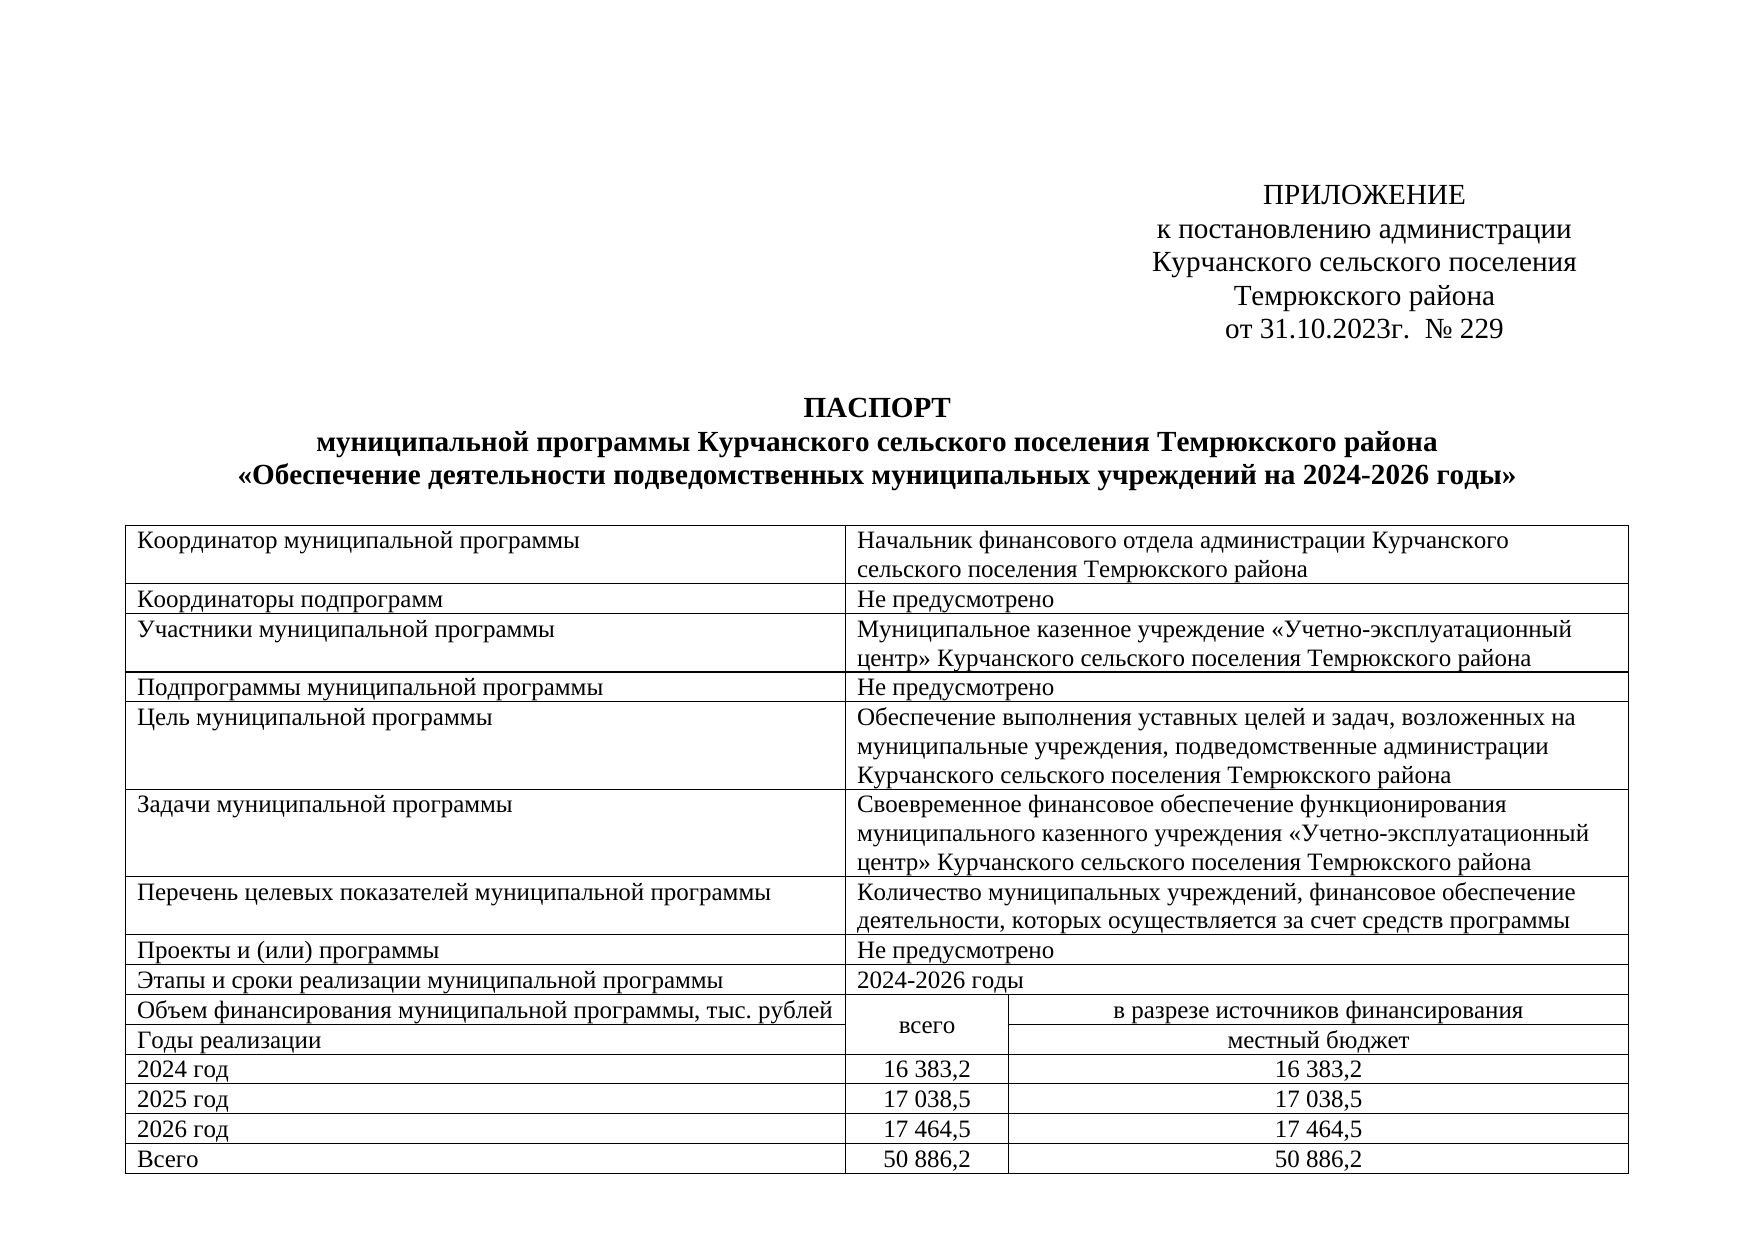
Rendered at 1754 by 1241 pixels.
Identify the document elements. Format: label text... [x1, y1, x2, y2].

table_cell Не предусмотрено [846, 673, 1628, 701]
table_cell 50 886,2 [846, 1144, 1008, 1173]
table_cell 16 383,2 [846, 1055, 1008, 1083]
table_cell Проекты и (или) программы [126, 935, 845, 964]
table_cell Объем финансирования муниципальной программы, тыс. рублей [126, 995, 845, 1024]
table_cell Этапы и сроки реализации муниципальной программы [126, 965, 845, 994]
table_cell 2024 год [126, 1055, 845, 1083]
table_cell Годы реализации [126, 1025, 845, 1053]
table_cell Цель муниципальной программы [126, 702, 845, 788]
table_cell 16 383,2 [1009, 1055, 1628, 1083]
table_cell 17 464,5 [846, 1114, 1008, 1143]
table_cell Не предусмотрено [846, 935, 1628, 964]
table_cell 17 038,5 [1009, 1084, 1628, 1113]
text Темрюкского района [1093, 278, 1636, 311]
table_cell 17 038,5 [846, 1084, 1008, 1113]
table_cell всего [846, 995, 1008, 1053]
table_cell Не предусмотрено [846, 584, 1628, 613]
text ПАСПОРТ [118, 390, 1636, 424]
table_header Координатор муниципальной программы [126, 526, 845, 583]
table_cell 50 886,2 [1009, 1144, 1628, 1173]
text ПРИЛОЖЕНИЕ [1093, 177, 1636, 211]
text от 31.10.2023г. № 229 [1093, 311, 1636, 345]
table_cell Своевременное финансовое обеспечение функционирования муниципального казенного учреждения «Учетно-эксплуатационный центр» Курчанского сельского поселения Темрюкского района [846, 790, 1628, 876]
table_cell Количество муниципальных учреждений, финансовое обеспечение деятельности, которых осуществляется за счет средств программы [846, 877, 1628, 934]
text к постановлению администрации [1093, 211, 1636, 244]
table_header Начальник финансового отдела администрации Курчанского сельского поселения Темрюкского района [846, 526, 1628, 583]
table_cell 2024-2026 годы [846, 965, 1628, 994]
table_cell 2025 год [126, 1084, 845, 1113]
table_cell Участники муниципальной программы [126, 614, 845, 671]
table_cell Обеспечение выполнения уставных целей и задач, возложенных на муниципальные учреждения, подведомственные администрации Курчанского сельского поселения Темрюкского района [846, 702, 1628, 788]
table_cell Муниципальное казенное учреждение «Учетно-эксплуатационный центр» Курчанского сельского поселения Темрюкского района [846, 614, 1628, 671]
text муниципальной программы Курчанского сельского поселения Темрюкского района [118, 424, 1636, 457]
table_cell Всего [126, 1144, 845, 1173]
table_cell 17 464,5 [1009, 1114, 1628, 1143]
table_cell в разрезе источников финансирования [1009, 995, 1628, 1024]
table_cell Перечень целевых показателей муниципальной программы [126, 877, 845, 934]
text Курчанского сельского поселения [1093, 244, 1636, 278]
table_cell 2026 год [126, 1114, 845, 1143]
table_cell местный бюджет [1009, 1025, 1628, 1053]
text «Обеспечение деятельности подведомственных муниципальных учреждений на 2024-2026 годы» [118, 457, 1636, 491]
table_cell Подпрограммы муниципальной программы [126, 673, 845, 701]
table_cell Координаторы подпрограмм [126, 584, 845, 613]
table_cell Задачи муниципальной программы [126, 790, 845, 876]
